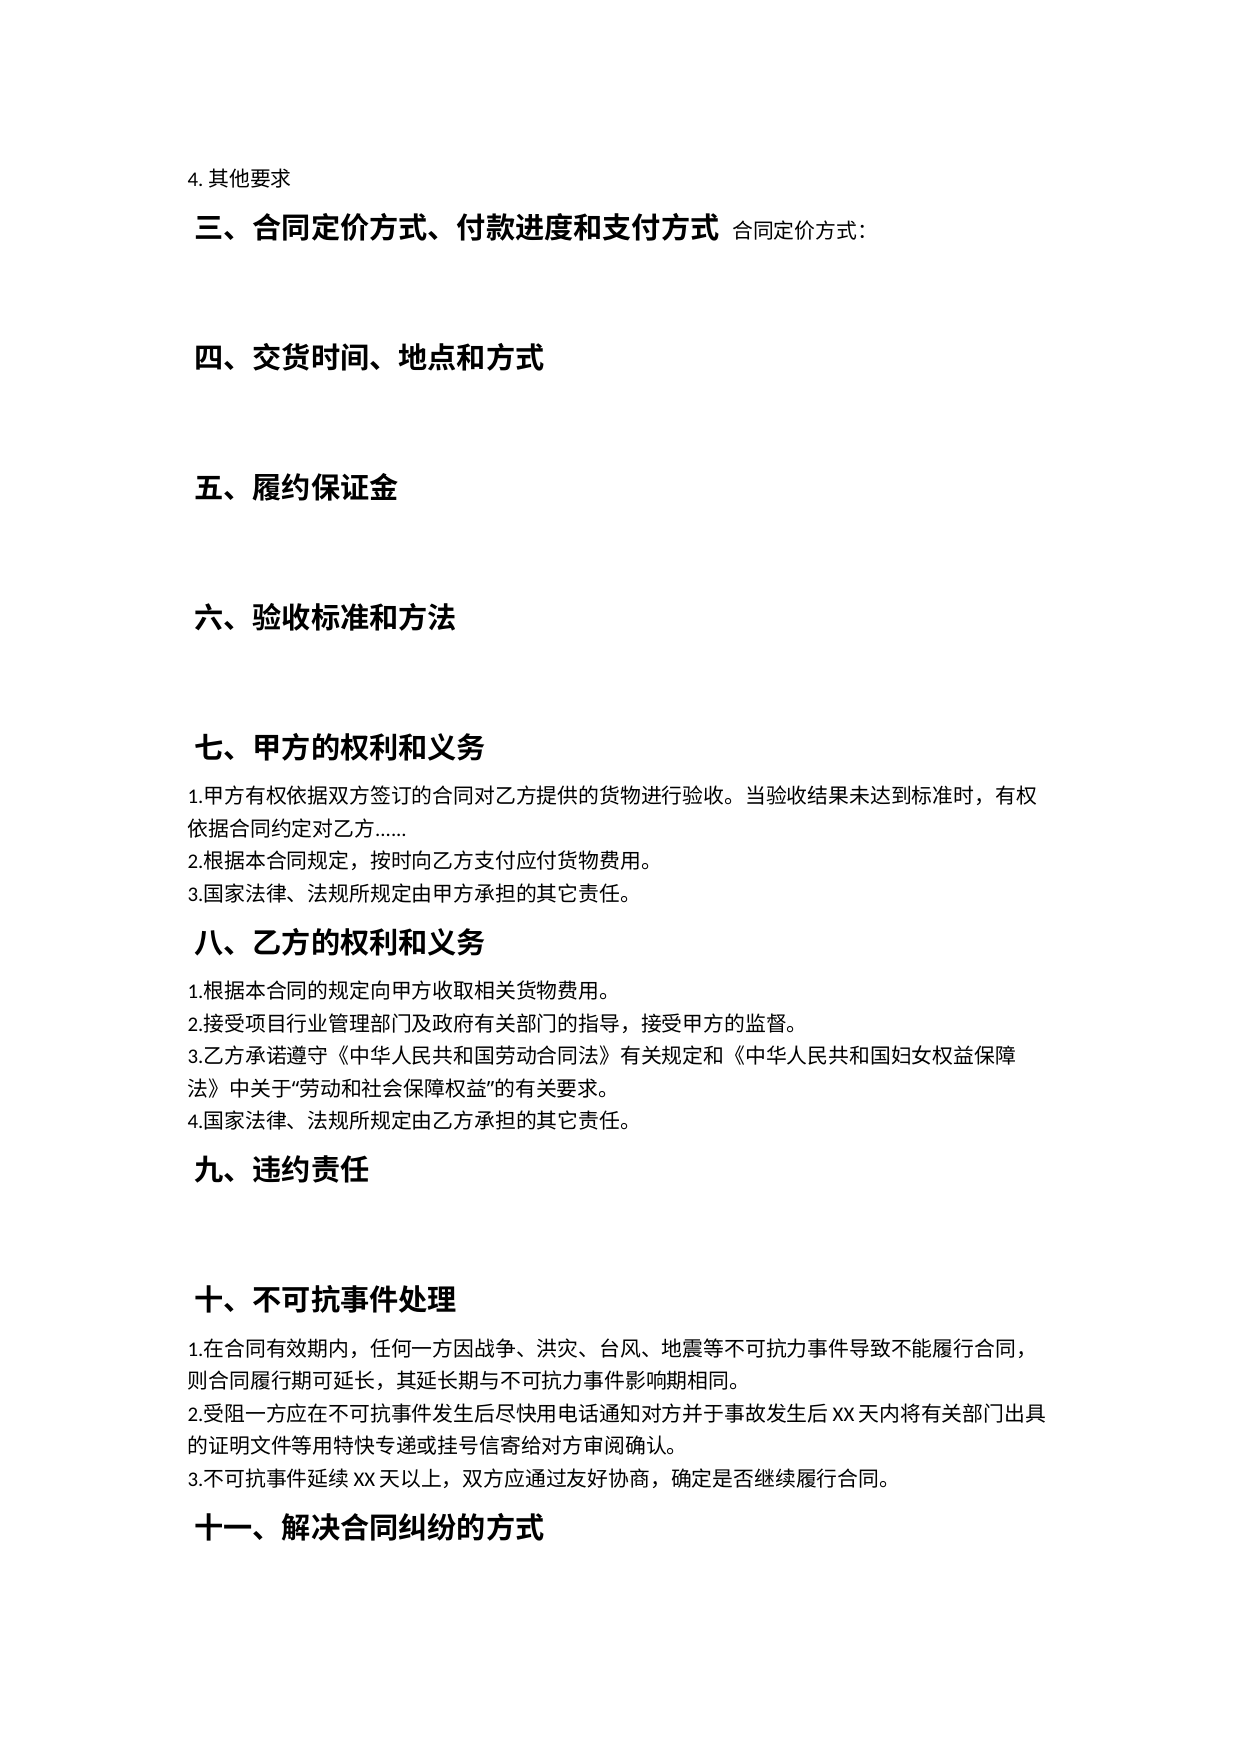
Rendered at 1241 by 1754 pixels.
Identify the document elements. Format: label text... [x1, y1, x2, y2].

text 九、违约责任 [187, 1137, 1053, 1202]
text 四、交货时间、地点和方式 [187, 324, 1053, 389]
text 八、乙方的权利和义务 [187, 909, 1053, 974]
text 1.甲方有权依据双方签订的合同对乙方提供的货物进行验收。当验收结果未达到标准时，有权依据合同约定对乙方...... [187, 779, 1053, 844]
text 七、甲方的权利和义务 [187, 714, 1053, 779]
text 六、验收标准和方法 [187, 584, 1053, 649]
text 1.在合同有效期内，任何一方因战争、洪灾、台风、地震等不可抗力事件导致不能履行合同，则合同履行期可延长，其延长期与不可抗力事件影响期相同。 [187, 1332, 1053, 1397]
text 1.根据本合同的规定向甲方收取相关货物费用。 [187, 974, 1053, 1007]
text 五、履约保证金 [187, 454, 1053, 519]
text 3.不可抗事件延续XX天以上，双方应通过友好协商，确定是否继续履行合同。 [187, 1462, 1053, 1494]
text 4. 其他要求 [187, 162, 1053, 194]
text 3.乙方承诺遵守《中华人民共和国劳动合同法》有关规定和《中华人民共和国妇女权益保障法》中关于“劳动和社会保障权益”的有关要求。 [187, 1039, 1053, 1104]
text 十一、解决合同纠纷的方式 [187, 1494, 1053, 1559]
text 三、合同定价方式、付款进度和支付方式 合同定价方式： [187, 194, 1053, 259]
text 2.接受项目行业管理部门及政府有关部门的指导，接受甲方的监督。 [187, 1007, 1053, 1039]
text 3.国家法律、法规所规定由甲方承担的其它责任。 [187, 877, 1053, 909]
text 十、不可抗事件处理 [187, 1267, 1053, 1332]
text 2.受阻一方应在不可抗事件发生后尽快用电话通知对方并于事故发生后XX天内将有关部门出具的证明文件等用特快专递或挂号信寄给对方审阅确认。 [187, 1397, 1053, 1462]
text 4.国家法律、法规所规定由乙方承担的其它责任。 [187, 1104, 1053, 1137]
text 2.根据本合同规定，按时向乙方支付应付货物费用。 [187, 844, 1053, 877]
